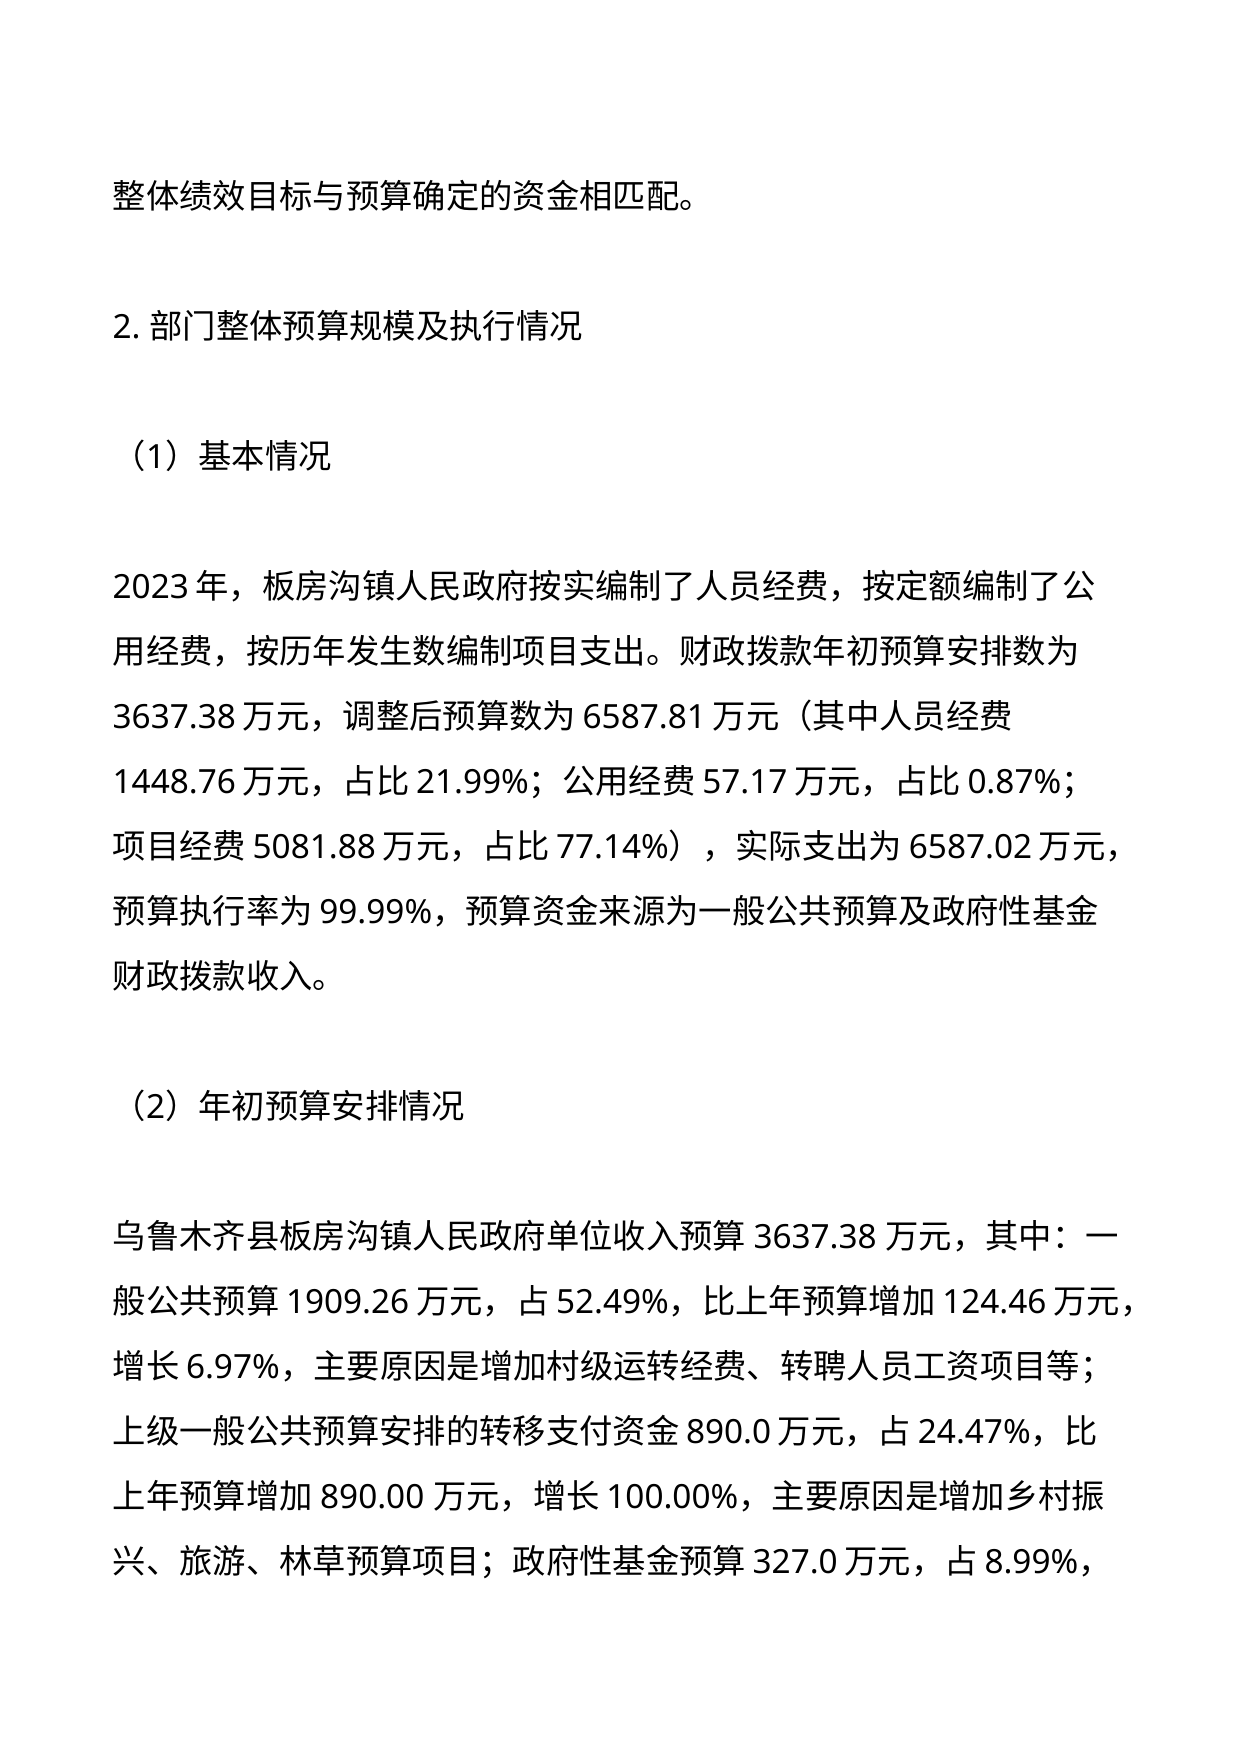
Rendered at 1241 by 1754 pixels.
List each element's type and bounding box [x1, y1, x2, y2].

text [112, 162, 1128, 1592]
